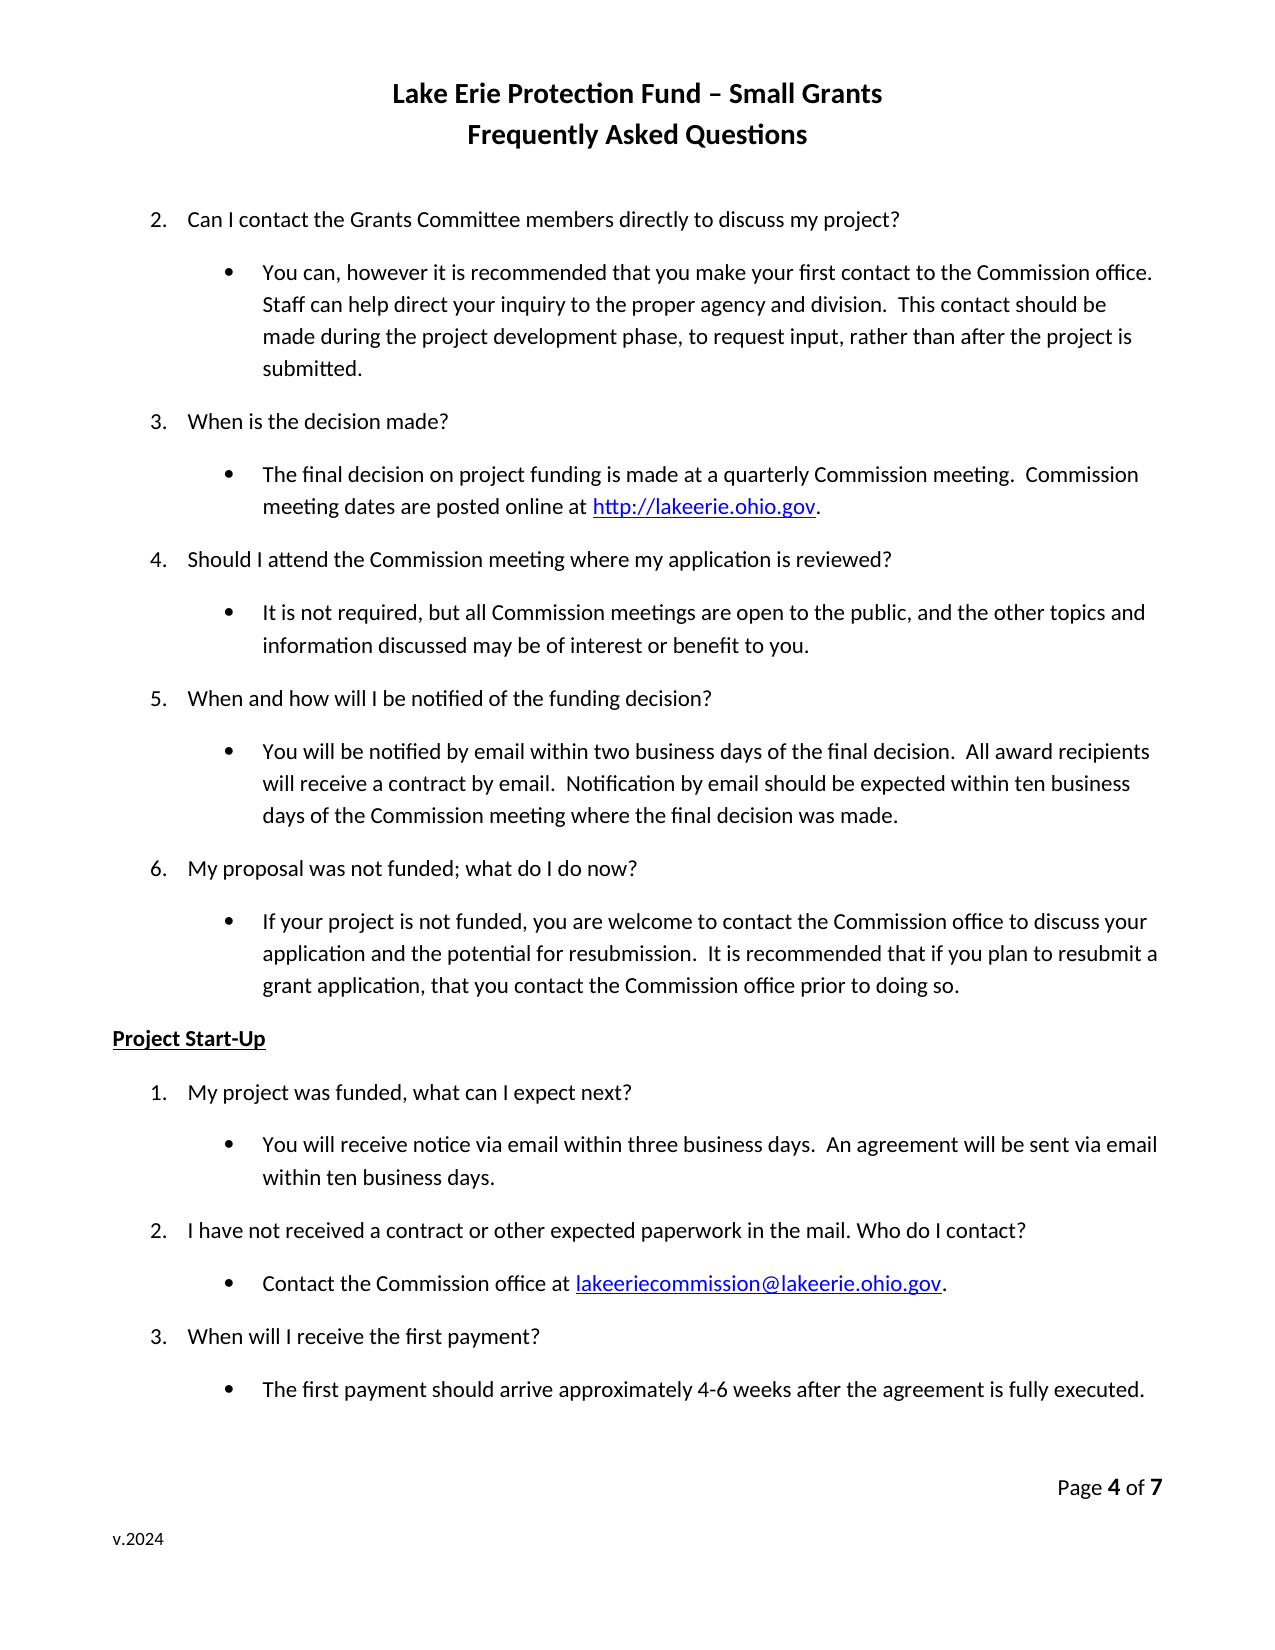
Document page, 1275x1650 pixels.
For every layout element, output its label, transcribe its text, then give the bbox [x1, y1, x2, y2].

list When will I receive the first payment? [150, 1322, 1162, 1350]
list You can, however it is recommended that you make your first contact to the Commission office. Staff can help direct your inquiry to the proper agency and division. This contact should be made during the project development phase, to request input, rather than after the project is submitted. [225, 258, 1162, 382]
list You will receive notice via email within three business days. An agreement will be sent via email within ten business days. [225, 1131, 1162, 1191]
list The first payment should arrive approximately 4-6 weeks after the agreement is fully executed. [225, 1375, 1162, 1403]
list It is not required, but all Commission meetings are open to the public, and the other topics and information discussed may be of interest or benefit to you. [225, 598, 1162, 659]
list If your project is not funded, you are welcome to contact the Commission office to discuss your application and the potential for resubmission. It is recommended that if you plan to resubmit a grant application, that you contact the Commission office prior to doing so. [225, 907, 1162, 999]
list Should I attend the Commission meeting where my application is reviewed? [150, 546, 1162, 573]
list I have not received a contract or other expected paperwork in the mail. Who do I contact? [150, 1216, 1162, 1244]
list Can I contact the Grants Committee members directly to discuss my project? [150, 205, 1162, 233]
list You will be notified by email within two business days of the final decision. All award recipients will receive a contract by email. Notification by email should be expected within ten business days of the Commission meeting where the final decision was made. [225, 737, 1162, 829]
list The final decision on project funding is made at a quarterly Commission meeting. Commission meeting dates are posted online at http://lakeerie.ohio.gov. [225, 460, 1162, 521]
list Contact the Commission office at lakeeriecommission@lakeerie.ohio.gov. [225, 1269, 1162, 1297]
list When is the decision made? [150, 407, 1162, 435]
list When and how will I be notified of the funding decision? [150, 684, 1162, 712]
text Project Start-Up [112, 1024, 1162, 1053]
list My proposal was not funded; what do I do now? [150, 854, 1162, 882]
list My project was funded, what can I expect next? [150, 1078, 1162, 1106]
